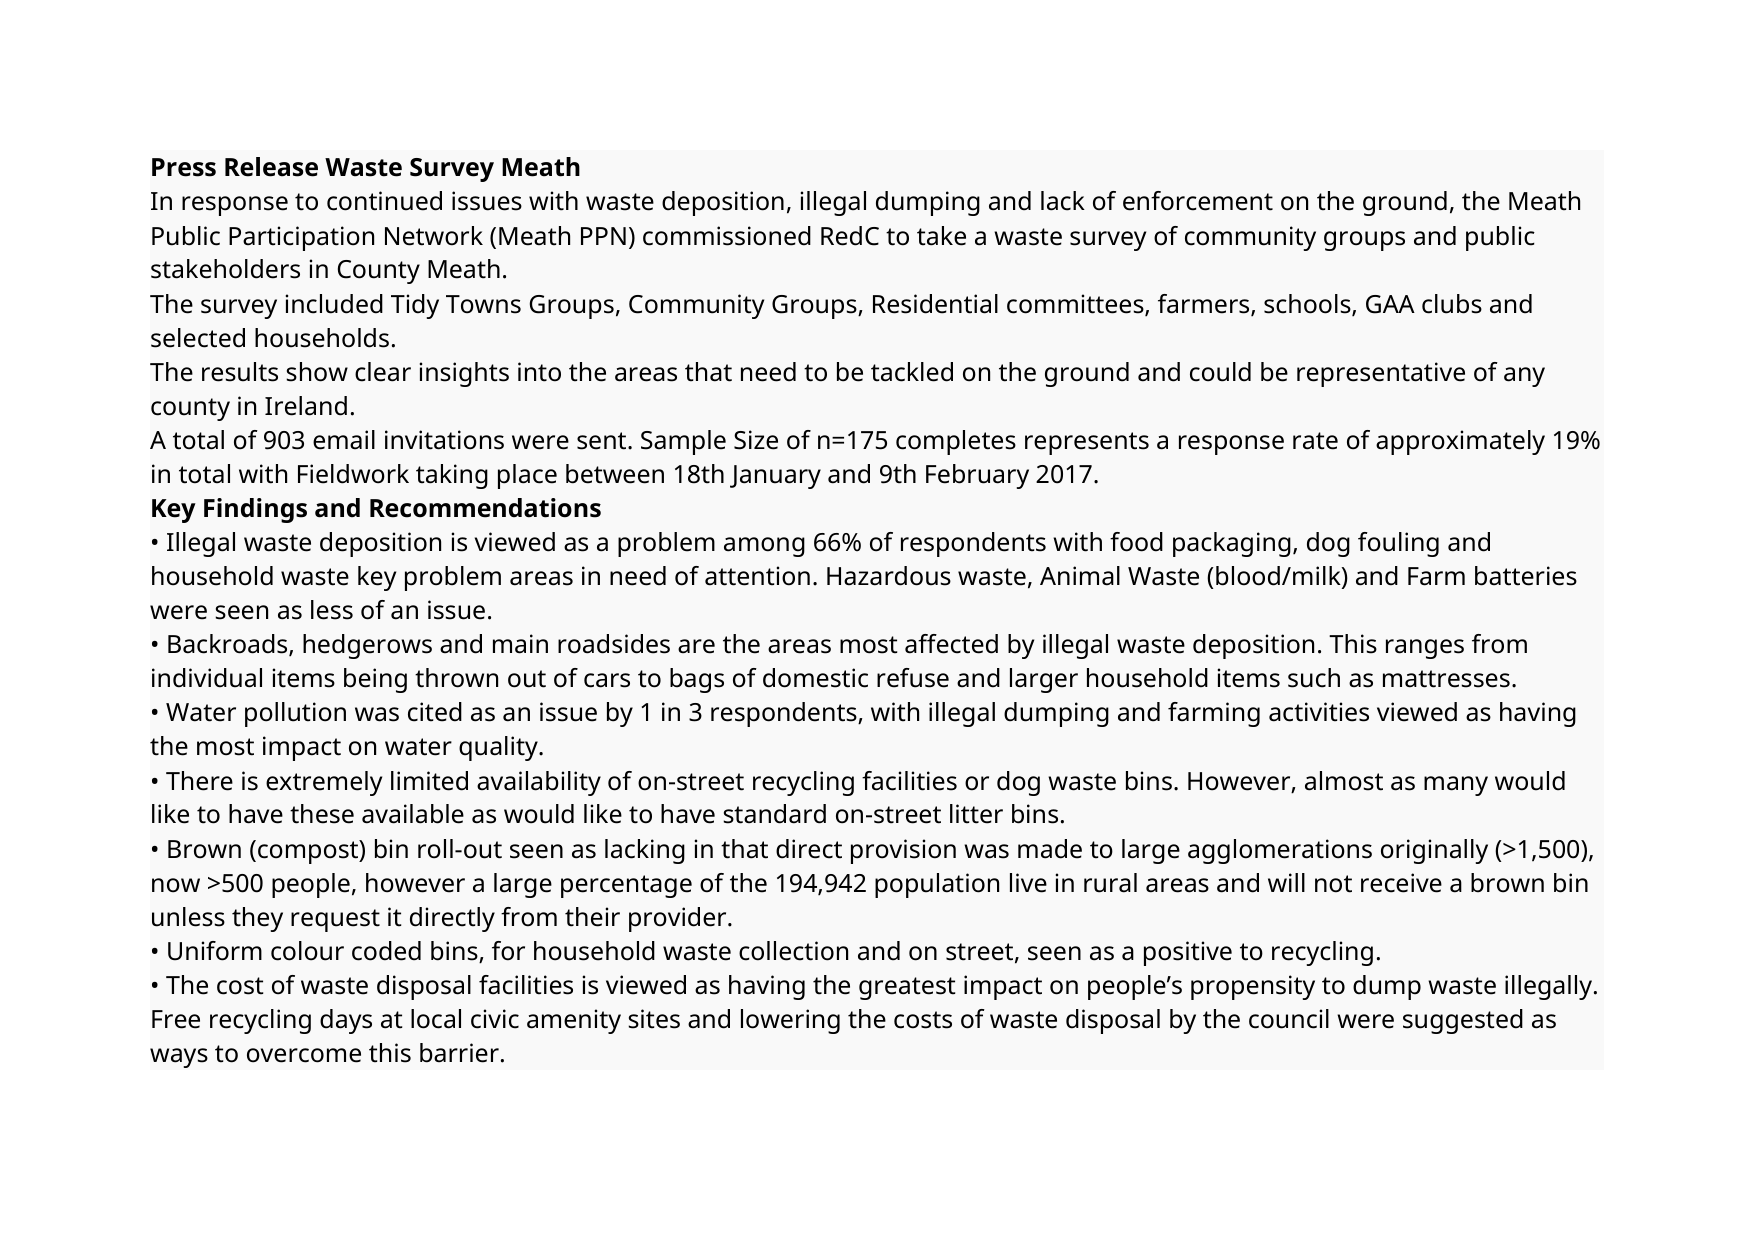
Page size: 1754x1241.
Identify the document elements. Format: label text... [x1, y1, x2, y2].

text • The cost of waste disposal facilities is viewed as having the greatest impact on people’s propensity to dump waste illegally. Free recycling days at local civic amenity sites and lowering the costs of waste disposal by the council were suggested as ways to overcome this barrier. [150, 967, 1604, 1070]
text • Uniform colour coded bins, for household waste collection and on street, seen as a positive to recycling. [150, 933, 1604, 967]
text • There is extremely limited availability of on-street recycling facilities or dog waste bins. However, almost as many would like to have these available as would like to have standard on-street litter bins. [150, 763, 1604, 831]
text Press Release Waste Survey Meath [150, 150, 1604, 184]
text Key Findings and Recommendations • Illegal waste deposition is viewed as a problem among 66% of respondents with food packaging, dog fouling and household waste key problem areas in need of attention. Hazardous waste, Animal Waste (blood/milk) and Farm batteries were seen as less of an issue. [150, 491, 1604, 627]
text • Backroads, hedgerows and main roadsides are the areas most affected by illegal waste deposition. This ranges from individual items being thrown out of cars to bags of domestic refuse and larger household items such as mattresses. [150, 627, 1604, 695]
text A total of 903 email invitations were sent. Sample Size of n=175 completes represents a response rate of approximately 19% in total with Fieldwork taking place between 18th January and 9th February 2017. [150, 422, 1604, 491]
text In response to continued issues with waste deposition, illegal dumping and lack of enforcement on the ground, the Meath Public Participation Network (Meath PPN) commissioned RedC to take a waste survey of community groups and public stakeholders in County Meath. [150, 184, 1604, 286]
text The results show clear insights into the areas that need to be tackled on the ground and could be representative of any county in Ireland. [150, 354, 1604, 422]
text • Brown (compost) bin roll-out seen as lacking in that direct provision was made to large agglomerations originally (>1,500), now >500 people, however a large percentage of the 194,942 population live in rural areas and will not receive a brown bin unless they request it directly from their provider. [150, 831, 1604, 933]
text The survey included Tidy Towns Groups, Community Groups, Residential committees, farmers, schools, GAA clubs and selected households. [150, 286, 1604, 354]
text • Water pollution was cited as an issue by 1 in 3 respondents, with illegal dumping and farming activities viewed as having the most impact on water quality. [150, 695, 1604, 763]
